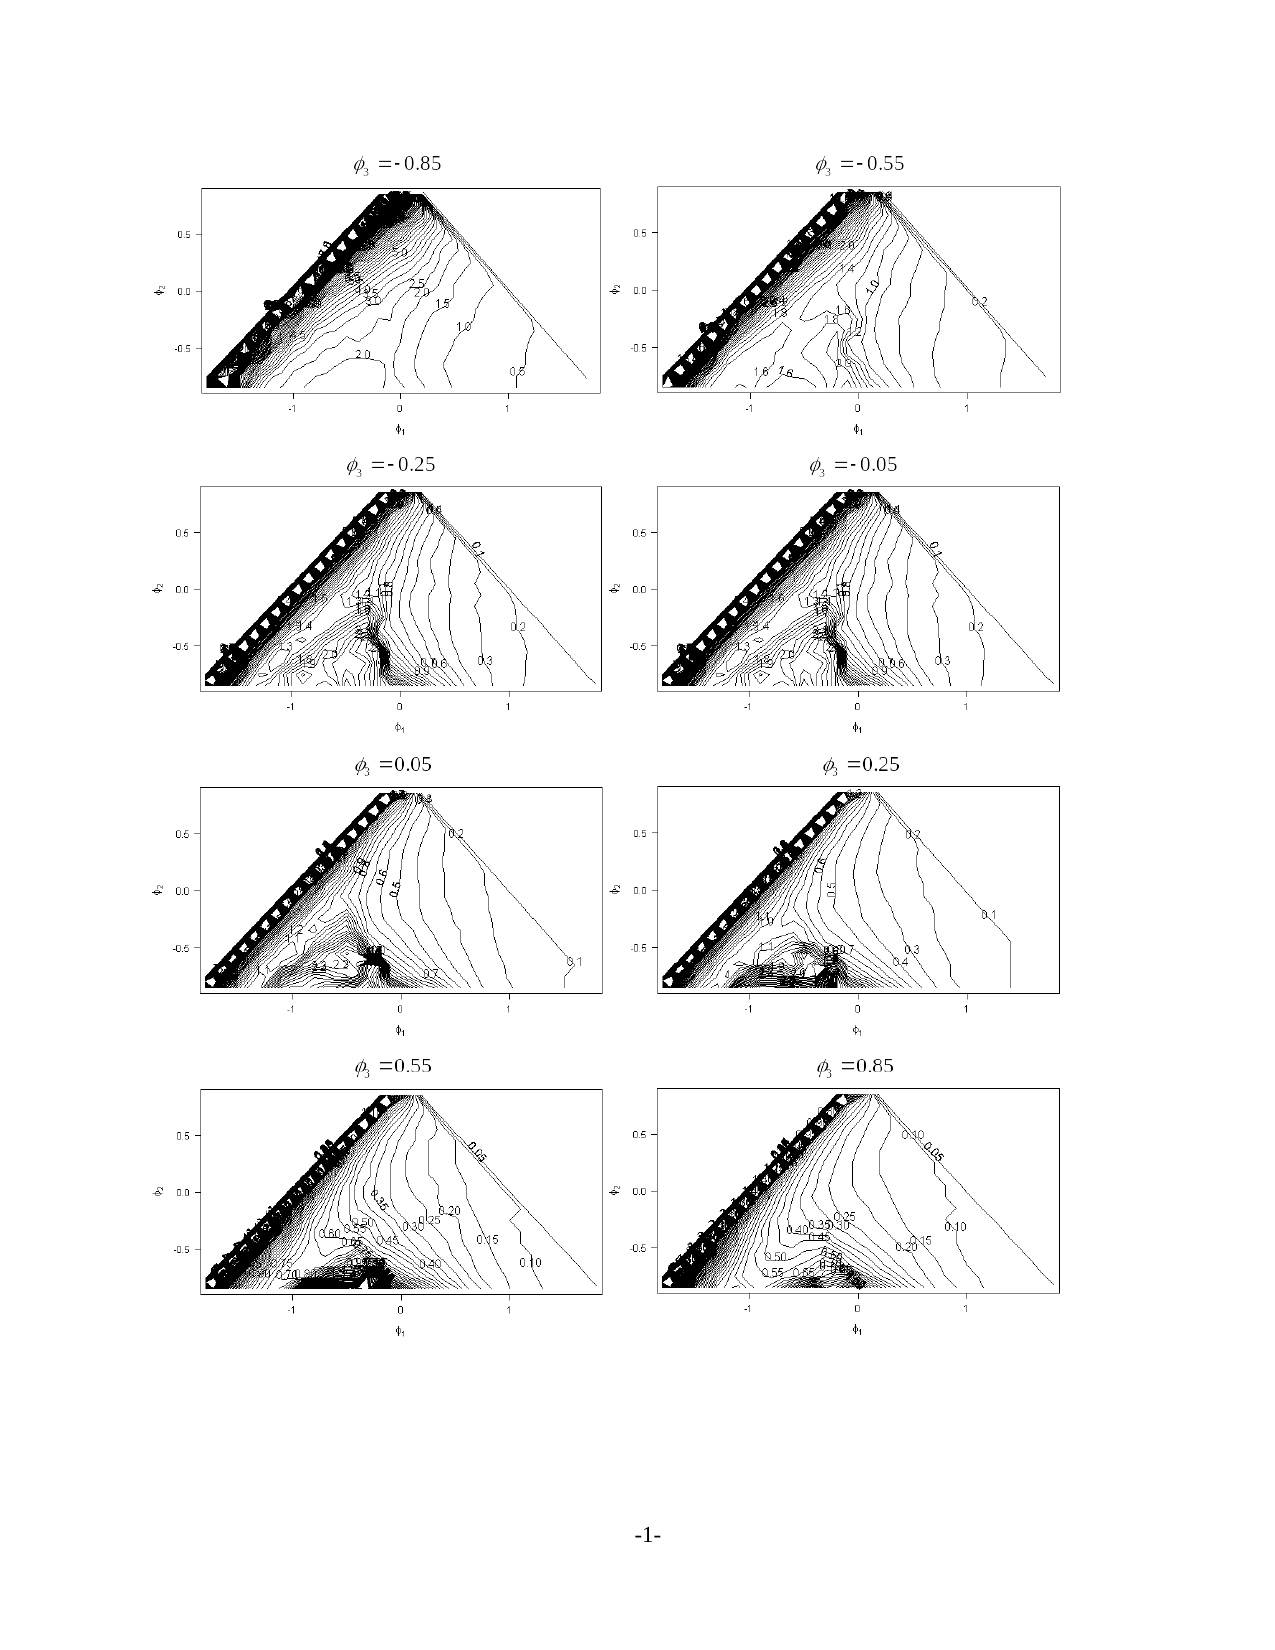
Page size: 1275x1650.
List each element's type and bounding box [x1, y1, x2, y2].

picture [150, 481, 1065, 737]
picture [150, 1082, 1065, 1339]
picture [150, 181, 1066, 438]
picture [150, 780, 1065, 1039]
